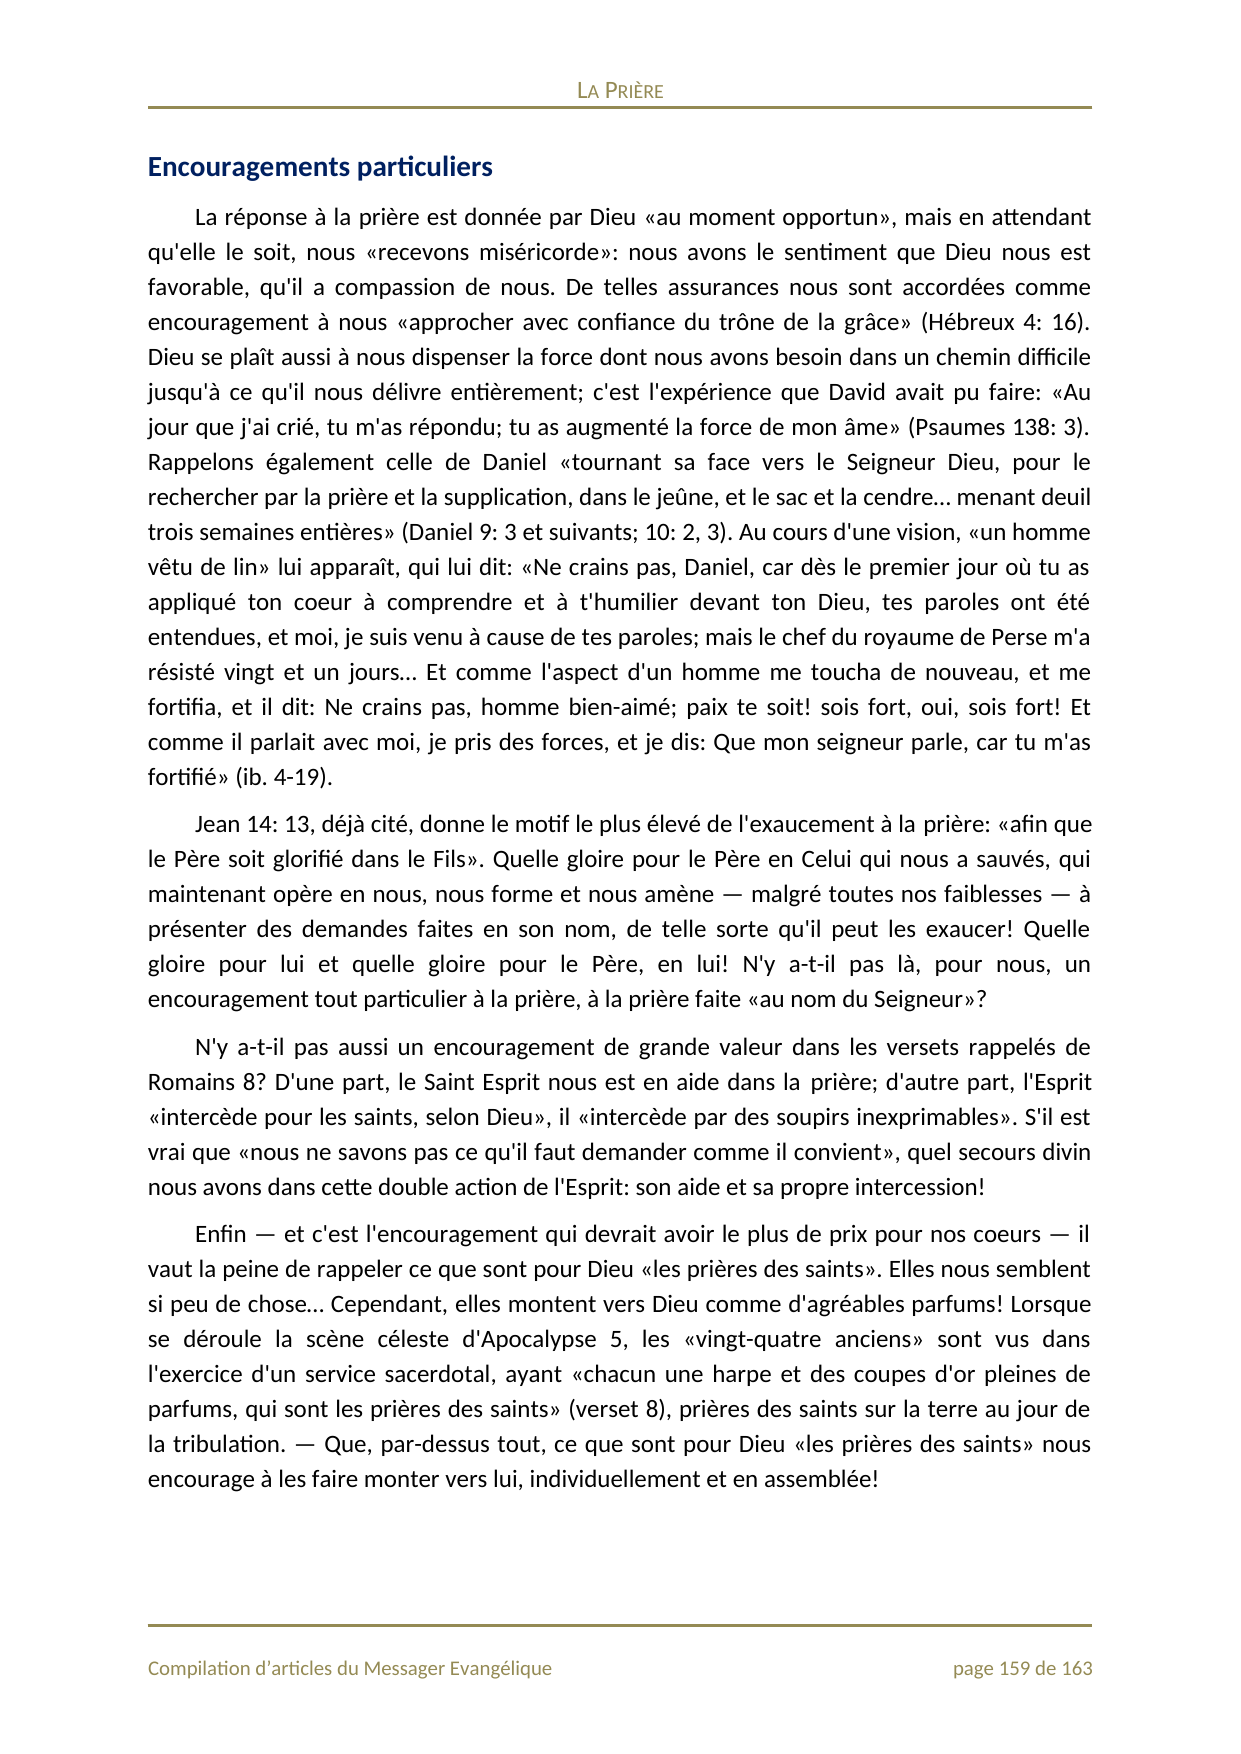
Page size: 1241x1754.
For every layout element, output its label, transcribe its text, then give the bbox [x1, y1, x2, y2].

text N'y a-t-il pas aussi un encouragement de grande valeur dans les versets rappelés de Romains 8? D'une part, le Saint Esprit nous est en aide dans la prière; d'autre part, l'Esprit «intercède pour les saints, selon Dieu», il «intercède par des soupirs inexprimables». S'il est vrai que «nous ne savons pas ce qu'il faut demander comme il convient», quel secours divin nous avons dans cette double action de l'Esprit: son aide et sa propre intercession! [148, 1031, 1092, 1202]
text Jean 14: 13, déjà cité, donne le motif le plus élevé de l'exaucement à la prière: «afin que le Père soit glorifié dans le Fils». Quelle gloire pour le Père en Celui qui nous a sauvés, qui maintenant opère en nous, nous forme et nous amène — malgré toutes nos faiblesses — à présenter des demandes faites en son nom, de telle sorte qu'il peut les exaucer! Quelle gloire pour lui et quelle gloire pour le Père, en lui! N'y a-t-il pas là, pour nous, un encouragement tout particulier à la prière, à la prière faite «au nom du Seigneur»? [148, 809, 1092, 1014]
subtitle Encouragements particuliers [148, 148, 1092, 183]
text La réponse à la prière est donnée par Dieu «au moment opportun», mais en attendant qu'elle le soit, nous «recevons miséricorde»: nous avons le sentiment que Dieu nous est favorable, qu'il a compassion de nous. De telles assurances nous sont accordées comme encouragement à nous «approcher avec confiance du trône de la grâce» (Hébreux 4: 16). Dieu se plaît aussi à nous dispenser la force dont nous avons besoin dans un chemin difficile jusqu'à ce qu'il nous délivre entièrement; c'est l'expérience que David avait pu faire: «Au jour que j'ai crié, tu m'as répondu; tu as augmenté la force de mon âme» (Psaumes 138: 3). Rappelons également celle de Daniel «tournant sa face vers le Seigneur Dieu, pour le rechercher par la prière et la supplication, dans le jeûne, et le sac et la cendre… menant deuil trois semaines entières» (Daniel 9: 3 et suivants; 10: 2, 3). Au cours d'une vision, «un homme vêtu de lin» lui apparaît, qui lui dit: «Ne crains pas, Daniel, car dès le premier jour où tu as appliqué ton coeur à comprendre et à t'humilier devant ton Dieu, tes paroles ont été entendues, et moi, je suis venu à cause de tes paroles; mais le chef du royaume de Perse m'a résisté vingt et un jours… Et comme l'aspect d'un homme me toucha de nouveau, et me fortifia, et il dit: Ne crains pas, homme bien-aimé; paix te soit! sois fort, oui, sois fort! Et comme il parlait avec moi, je pris des forces, et je dis: Que mon seigneur parle, car tu m'as fortifié» (ib. 4-19). [148, 201, 1092, 792]
text Enfin — et c'est l'encouragement qui devrait avoir le plus de prix pour nos coeurs — il vaut la peine de rappeler ce que sont pour Dieu «les prières des saints». Elles nous semblent si peu de chose… Cependant, elles montent vers Dieu comme d'agréables parfums! Lorsque se déroule la scène céleste d'Apocalypse 5, les «vingt-quatre anciens» sont vus dans l'exercice d'un service sacerdotal, ayant «chacun une harpe et des coupes d'or pleines de parfums, qui sont les prières des saints» (verset 8), prières des saints sur la terre au jour de la tribulation. — Que, par-dessus tout, ce que sont pour Dieu «les prières des saints» nous encourage à les faire monter vers lui, individuellement et en assemblée! [148, 1219, 1092, 1494]
